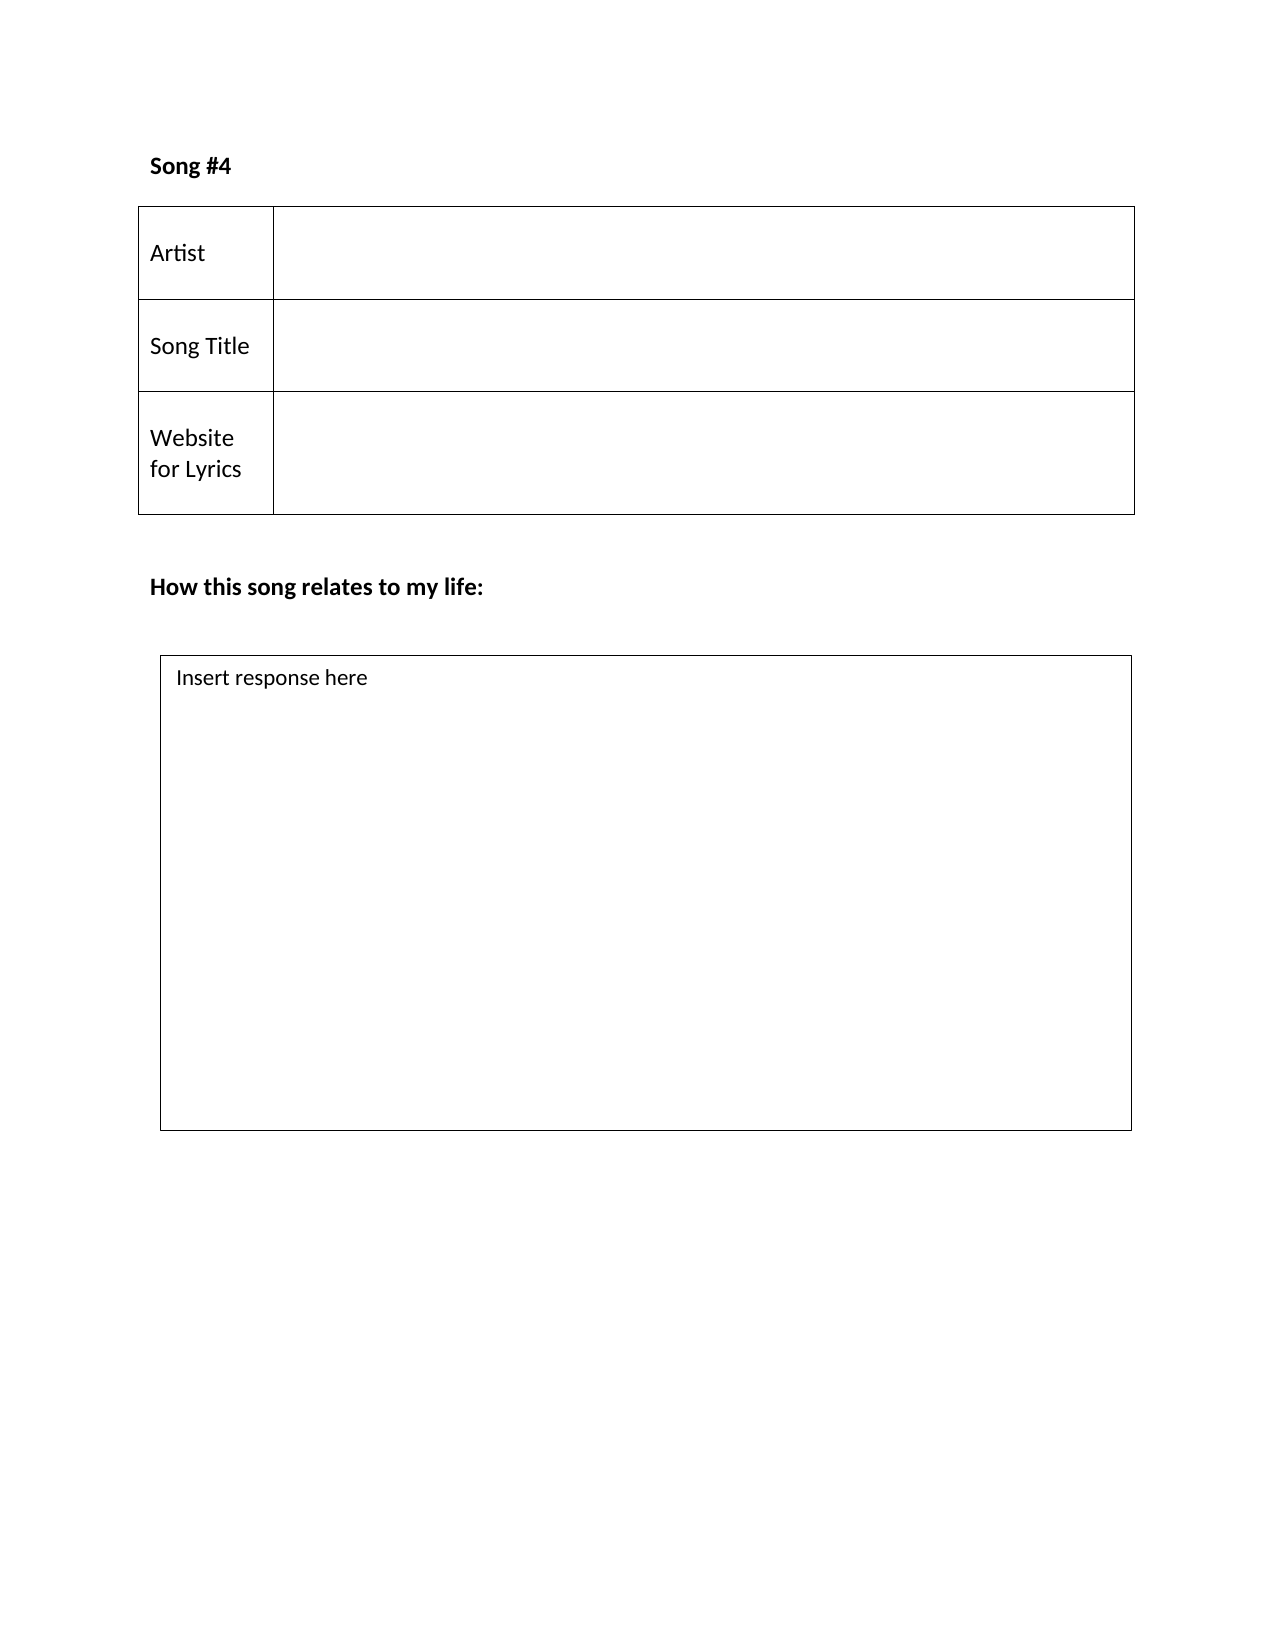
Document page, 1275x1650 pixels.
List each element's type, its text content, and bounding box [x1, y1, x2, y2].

table_header Artist [139, 207, 273, 298]
table_cell [274, 392, 1134, 514]
table_cell Website for Lyrics [139, 392, 273, 514]
text How this song relates to my life: [150, 571, 1125, 602]
table_header [274, 207, 1134, 298]
table_cell Song Title [139, 300, 273, 391]
table_cell [274, 300, 1134, 391]
text Song #4 [150, 150, 1125, 181]
